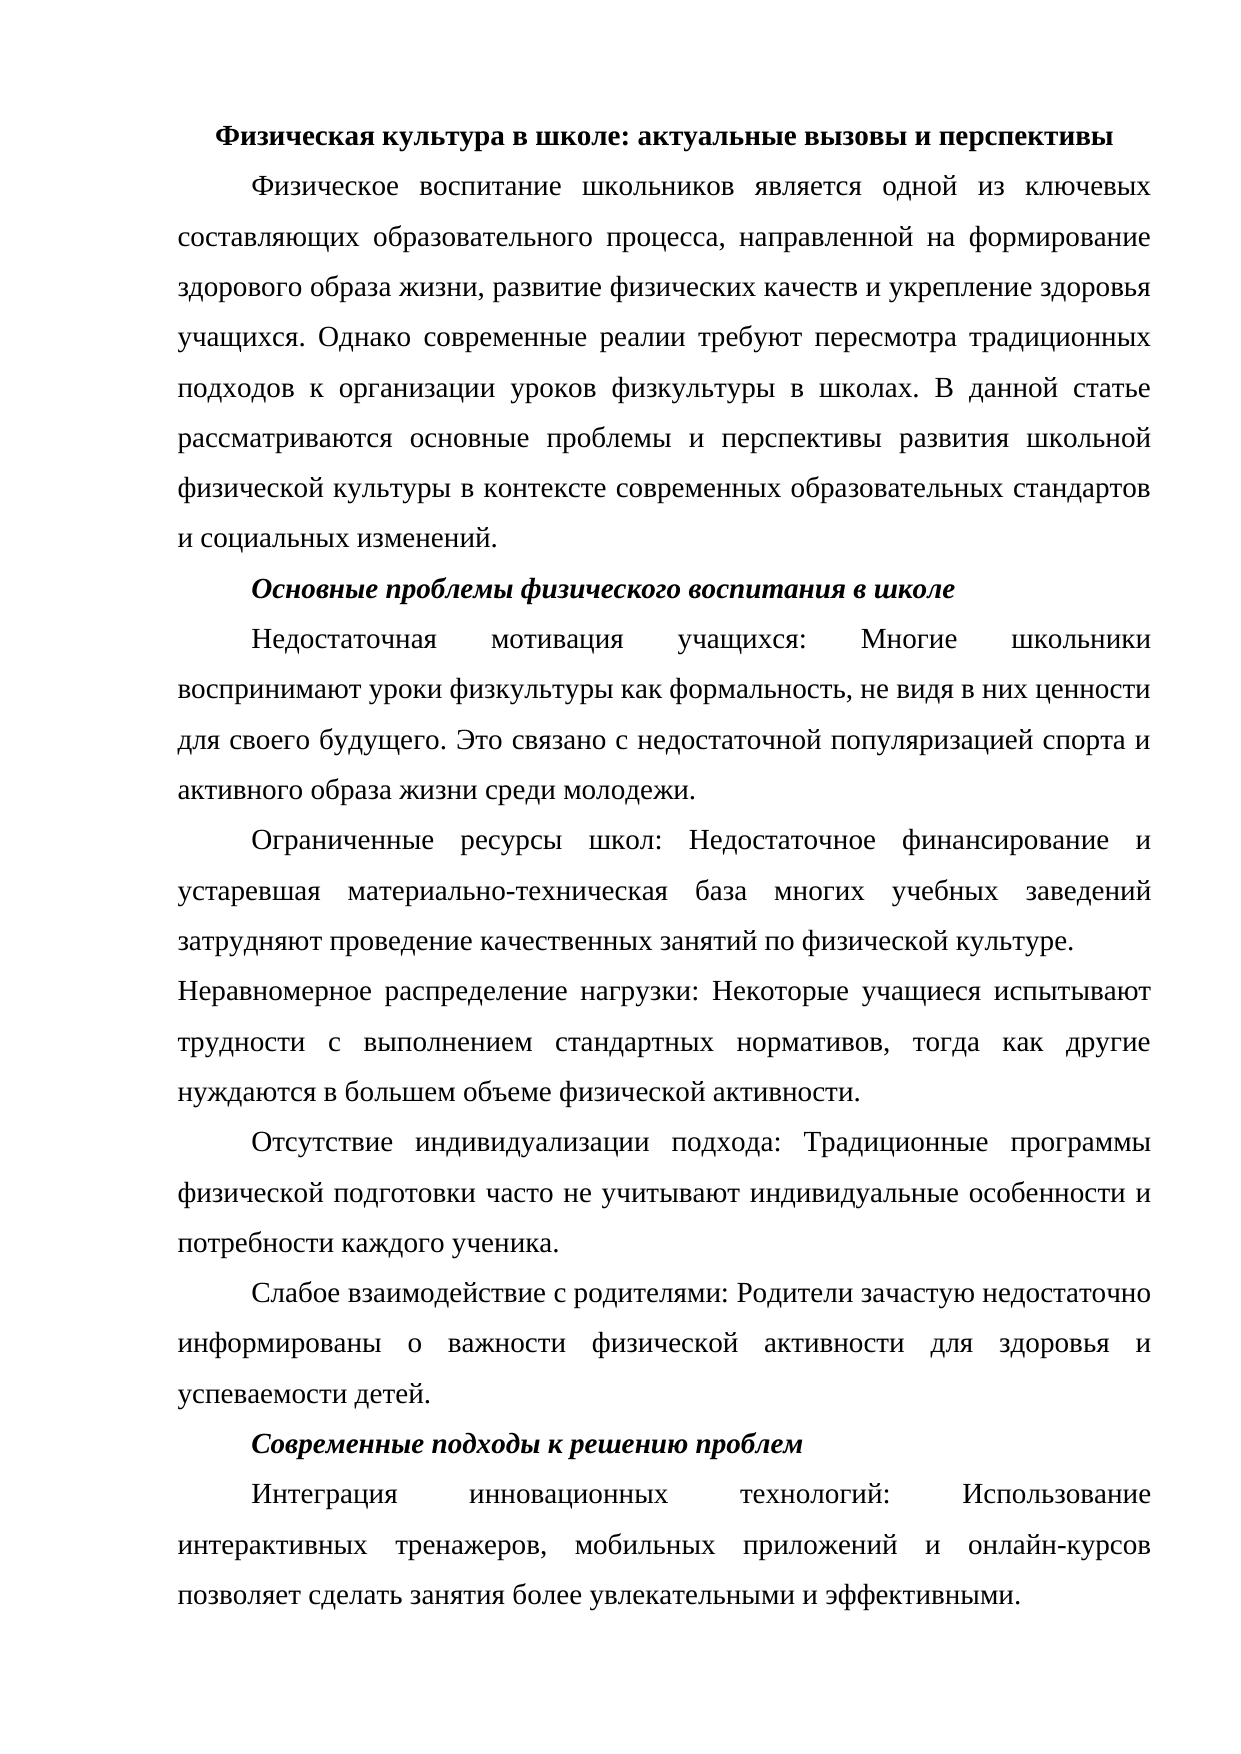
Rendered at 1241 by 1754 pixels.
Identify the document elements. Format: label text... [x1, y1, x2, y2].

text Основные проблемы физического воспитания в школе [177, 571, 1152, 604]
text Физическое воспитание школьников является одной из ключевых составляющих образовательного процесса, направленной на формирование здорового образа жизни, развитие физических качеств и укрепление здоровья учащихся. Однако современные реалии требуют пересмотра традиционных подходов к организации уроков физкультуры в школах. В данной статье рассматриваются основные проблемы и перспективы развития школьной физической культуры в контексте современных образовательных стандартов и социальных изменений. [177, 168, 1152, 554]
text Физическая культура в школе: актуальные вызовы и перспективы [177, 118, 1152, 152]
text Неравномерное распределение нагрузки: Некоторые учащиеся испытывают трудности с выполнением стандартных нормативов, тогда как другие нуждаются в большем объеме физической активности. [177, 973, 1152, 1108]
text Ограниченные ресурсы школ: Недостаточное финансирование и устаревшая материально-техническая база многих учебных заведений затрудняют проведение качественных занятий по физической культуре. [177, 822, 1152, 957]
text Слабое взаимодействие с родителями: Родители зачастую недостаточно информированы о важности физической активности для здоровья и успеваемости детей. [177, 1275, 1152, 1409]
text Отсутствие индивидуализации подхода: Традиционные программы физической подготовки часто не учитывают индивидуальные особенности и потребности каждого ученика. [177, 1124, 1152, 1258]
text Интеграция инновационных технологий: Использование интерактивных тренажеров, мобильных приложений и онлайн-курсов позволяет сделать занятия более увлекательными и эффективными. [177, 1477, 1152, 1611]
text Современные подходы к решению проблем [177, 1426, 1152, 1460]
text Недостаточная мотивация учащихся: Многие школьники воспринимают уроки физкультуры как формальность, не видя в них ценности для своего будущего. Это связано с недостаточной популяризацией спорта и активного образа жизни среди молодежи. [177, 621, 1152, 806]
